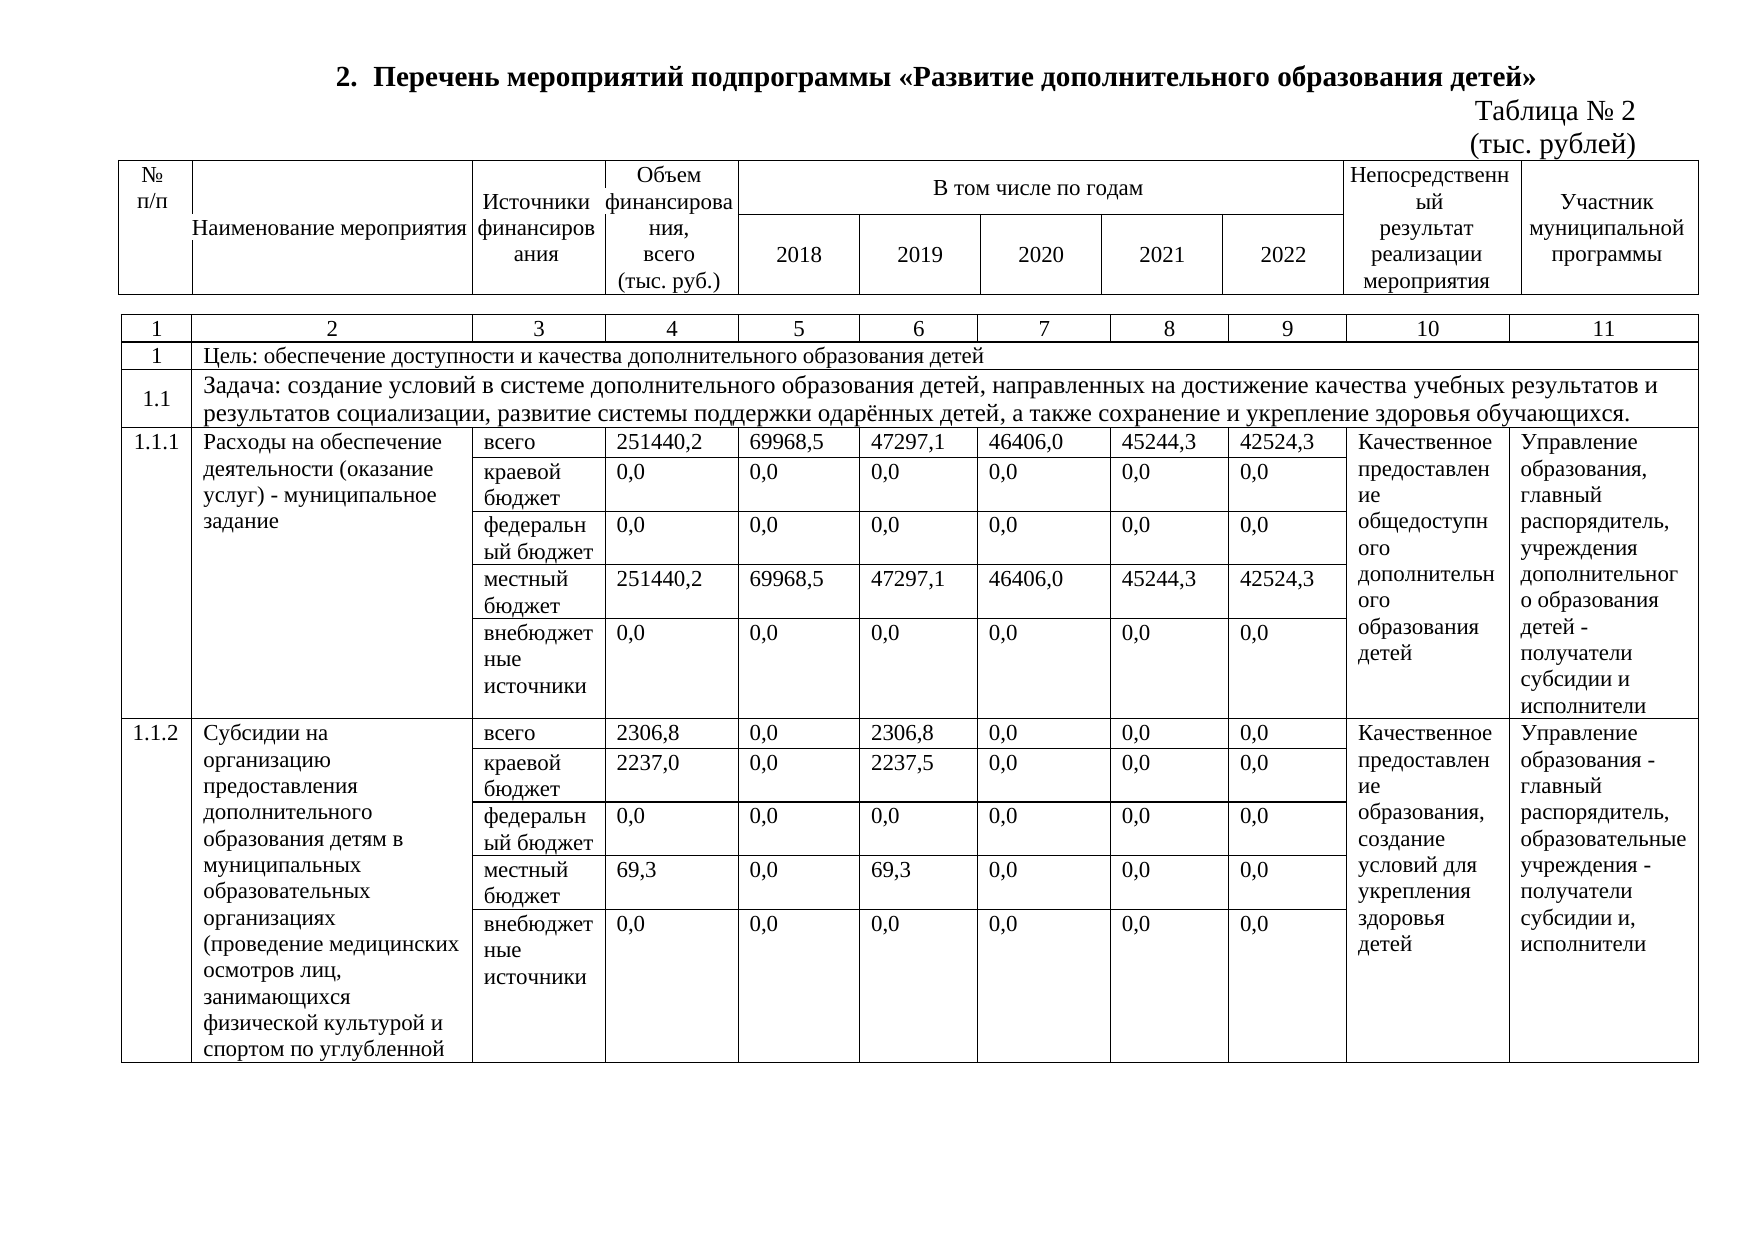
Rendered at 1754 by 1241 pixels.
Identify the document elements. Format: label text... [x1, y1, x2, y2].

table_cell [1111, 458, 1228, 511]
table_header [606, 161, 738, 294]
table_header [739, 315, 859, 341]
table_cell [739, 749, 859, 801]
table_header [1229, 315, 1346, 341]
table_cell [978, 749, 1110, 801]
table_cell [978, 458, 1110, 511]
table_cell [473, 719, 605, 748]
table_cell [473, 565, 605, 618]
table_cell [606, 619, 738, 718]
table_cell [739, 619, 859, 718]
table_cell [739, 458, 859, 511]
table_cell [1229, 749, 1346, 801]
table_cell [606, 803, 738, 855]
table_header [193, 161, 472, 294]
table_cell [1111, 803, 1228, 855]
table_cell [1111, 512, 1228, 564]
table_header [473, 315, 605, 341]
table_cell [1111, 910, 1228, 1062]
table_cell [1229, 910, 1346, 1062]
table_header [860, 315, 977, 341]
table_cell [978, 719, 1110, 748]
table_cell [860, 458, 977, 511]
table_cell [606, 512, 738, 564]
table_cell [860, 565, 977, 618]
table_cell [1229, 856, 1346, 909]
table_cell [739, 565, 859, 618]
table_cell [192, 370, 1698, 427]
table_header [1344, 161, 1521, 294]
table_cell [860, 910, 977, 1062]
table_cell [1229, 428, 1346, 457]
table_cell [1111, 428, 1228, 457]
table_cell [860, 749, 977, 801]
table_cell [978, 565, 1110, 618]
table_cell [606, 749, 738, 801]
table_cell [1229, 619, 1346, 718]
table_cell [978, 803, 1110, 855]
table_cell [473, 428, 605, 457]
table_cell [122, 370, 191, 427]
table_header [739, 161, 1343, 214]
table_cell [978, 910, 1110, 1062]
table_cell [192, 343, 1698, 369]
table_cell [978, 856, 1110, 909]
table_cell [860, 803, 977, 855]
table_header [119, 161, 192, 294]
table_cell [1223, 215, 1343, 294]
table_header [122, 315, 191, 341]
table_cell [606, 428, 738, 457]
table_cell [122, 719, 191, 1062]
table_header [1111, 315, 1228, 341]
list Перечень мероприятий подпрограммы «Развитие дополнительного образования детей» [237, 59, 1636, 93]
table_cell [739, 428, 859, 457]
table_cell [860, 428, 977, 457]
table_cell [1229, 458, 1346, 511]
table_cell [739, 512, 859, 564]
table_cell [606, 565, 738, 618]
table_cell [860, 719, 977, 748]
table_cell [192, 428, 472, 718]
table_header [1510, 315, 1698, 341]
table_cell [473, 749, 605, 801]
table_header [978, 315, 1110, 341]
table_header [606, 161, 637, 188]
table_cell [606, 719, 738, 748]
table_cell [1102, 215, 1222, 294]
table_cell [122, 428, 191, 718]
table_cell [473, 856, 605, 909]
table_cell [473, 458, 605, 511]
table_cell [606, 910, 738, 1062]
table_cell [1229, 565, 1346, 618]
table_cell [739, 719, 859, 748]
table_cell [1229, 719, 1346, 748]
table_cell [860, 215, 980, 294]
text Таблица № 2 [193, 93, 1636, 126]
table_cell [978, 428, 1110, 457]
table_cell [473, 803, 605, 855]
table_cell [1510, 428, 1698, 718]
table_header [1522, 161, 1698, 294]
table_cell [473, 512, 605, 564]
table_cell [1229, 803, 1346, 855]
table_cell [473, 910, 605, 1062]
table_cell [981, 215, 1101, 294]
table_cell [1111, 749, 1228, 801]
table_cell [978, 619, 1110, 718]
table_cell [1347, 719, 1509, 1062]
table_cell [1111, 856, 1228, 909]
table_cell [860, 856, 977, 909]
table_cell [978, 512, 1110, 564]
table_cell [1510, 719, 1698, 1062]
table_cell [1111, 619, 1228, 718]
text (тыс. рублей) [193, 126, 1636, 160]
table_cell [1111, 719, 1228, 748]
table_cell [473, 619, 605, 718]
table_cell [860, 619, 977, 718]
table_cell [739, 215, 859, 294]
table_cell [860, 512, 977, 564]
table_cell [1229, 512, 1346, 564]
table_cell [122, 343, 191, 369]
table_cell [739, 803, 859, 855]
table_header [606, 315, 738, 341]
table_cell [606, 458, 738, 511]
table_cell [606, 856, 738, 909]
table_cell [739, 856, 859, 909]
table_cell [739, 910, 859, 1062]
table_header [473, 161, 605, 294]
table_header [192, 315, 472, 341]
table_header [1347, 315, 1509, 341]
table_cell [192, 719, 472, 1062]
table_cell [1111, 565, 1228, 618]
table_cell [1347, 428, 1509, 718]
